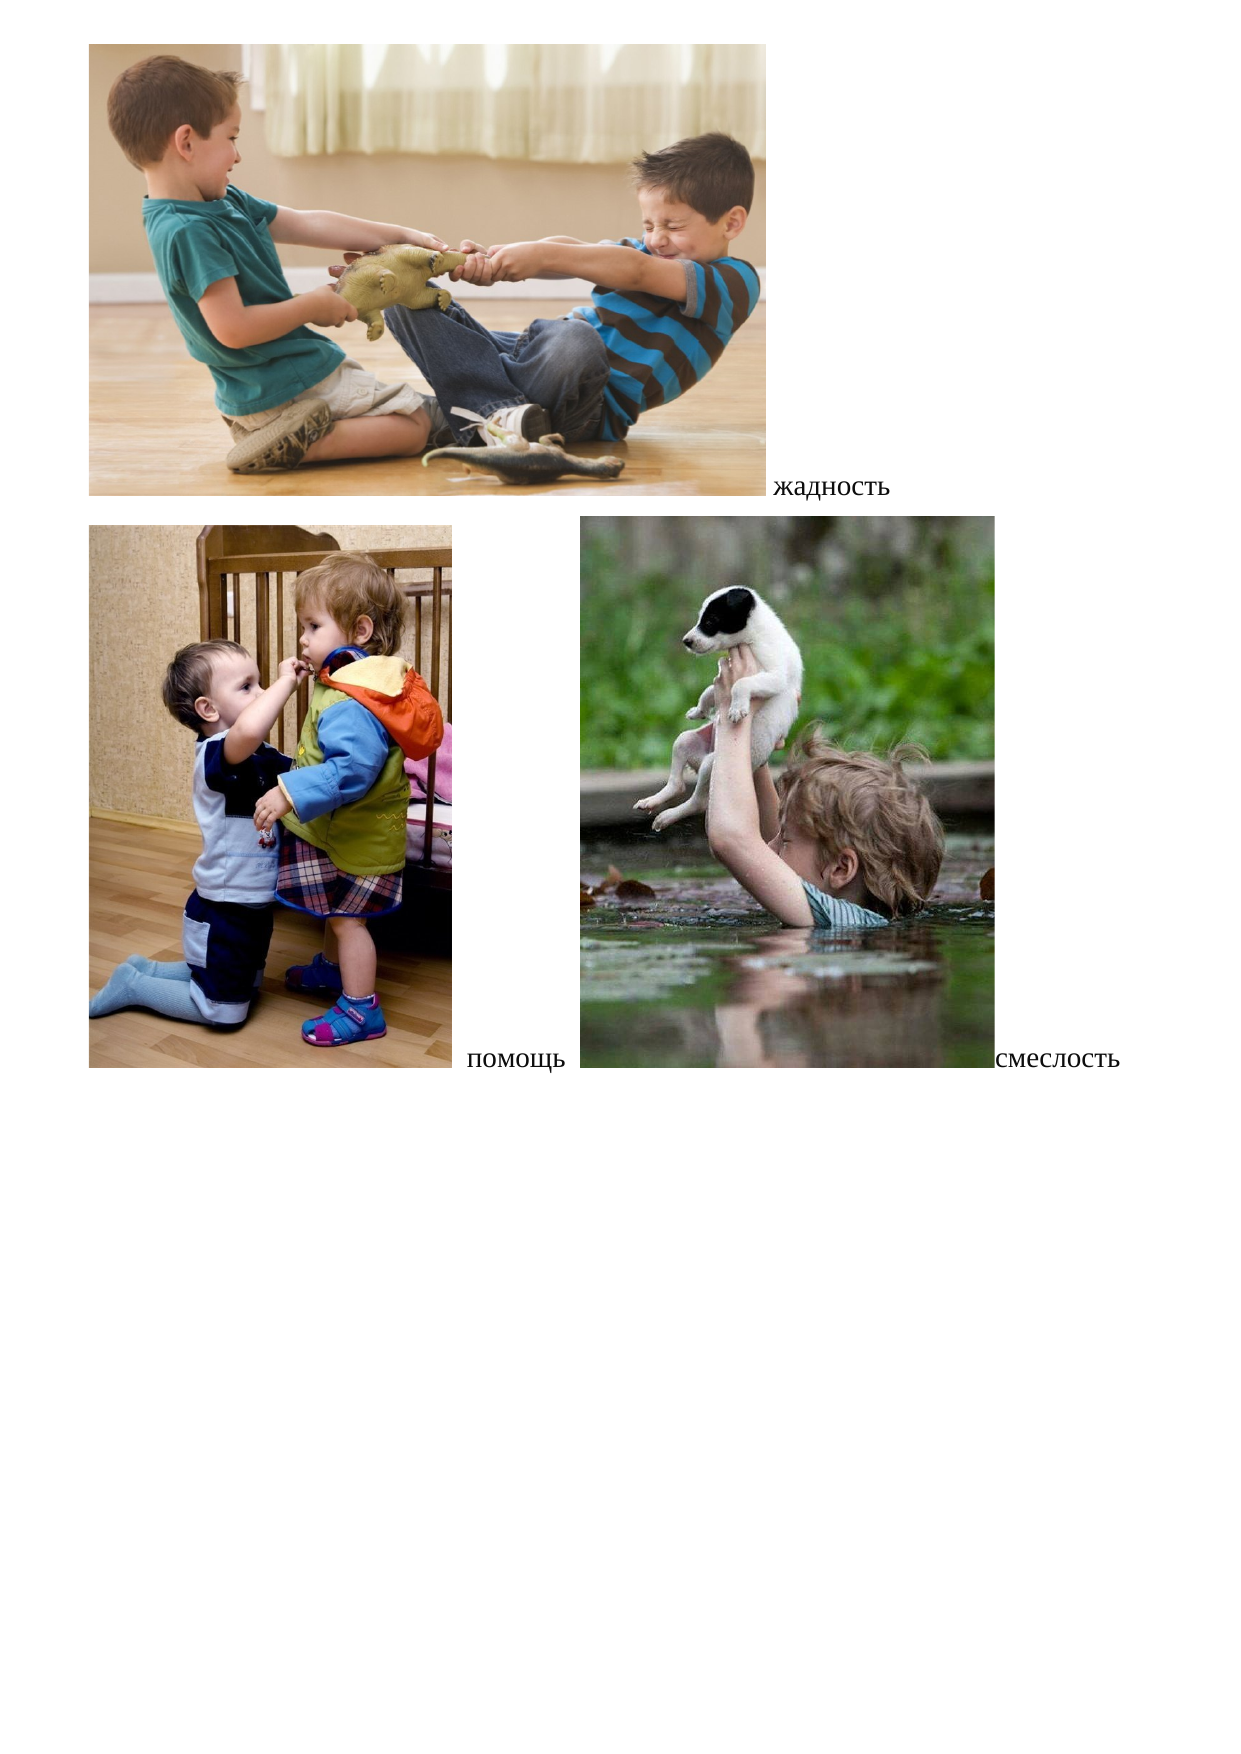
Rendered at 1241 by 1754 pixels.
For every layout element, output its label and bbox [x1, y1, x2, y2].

picture [88, 44, 766, 496]
picture [580, 516, 995, 1068]
picture [88, 525, 452, 1068]
text [89, 44, 1181, 1074]
